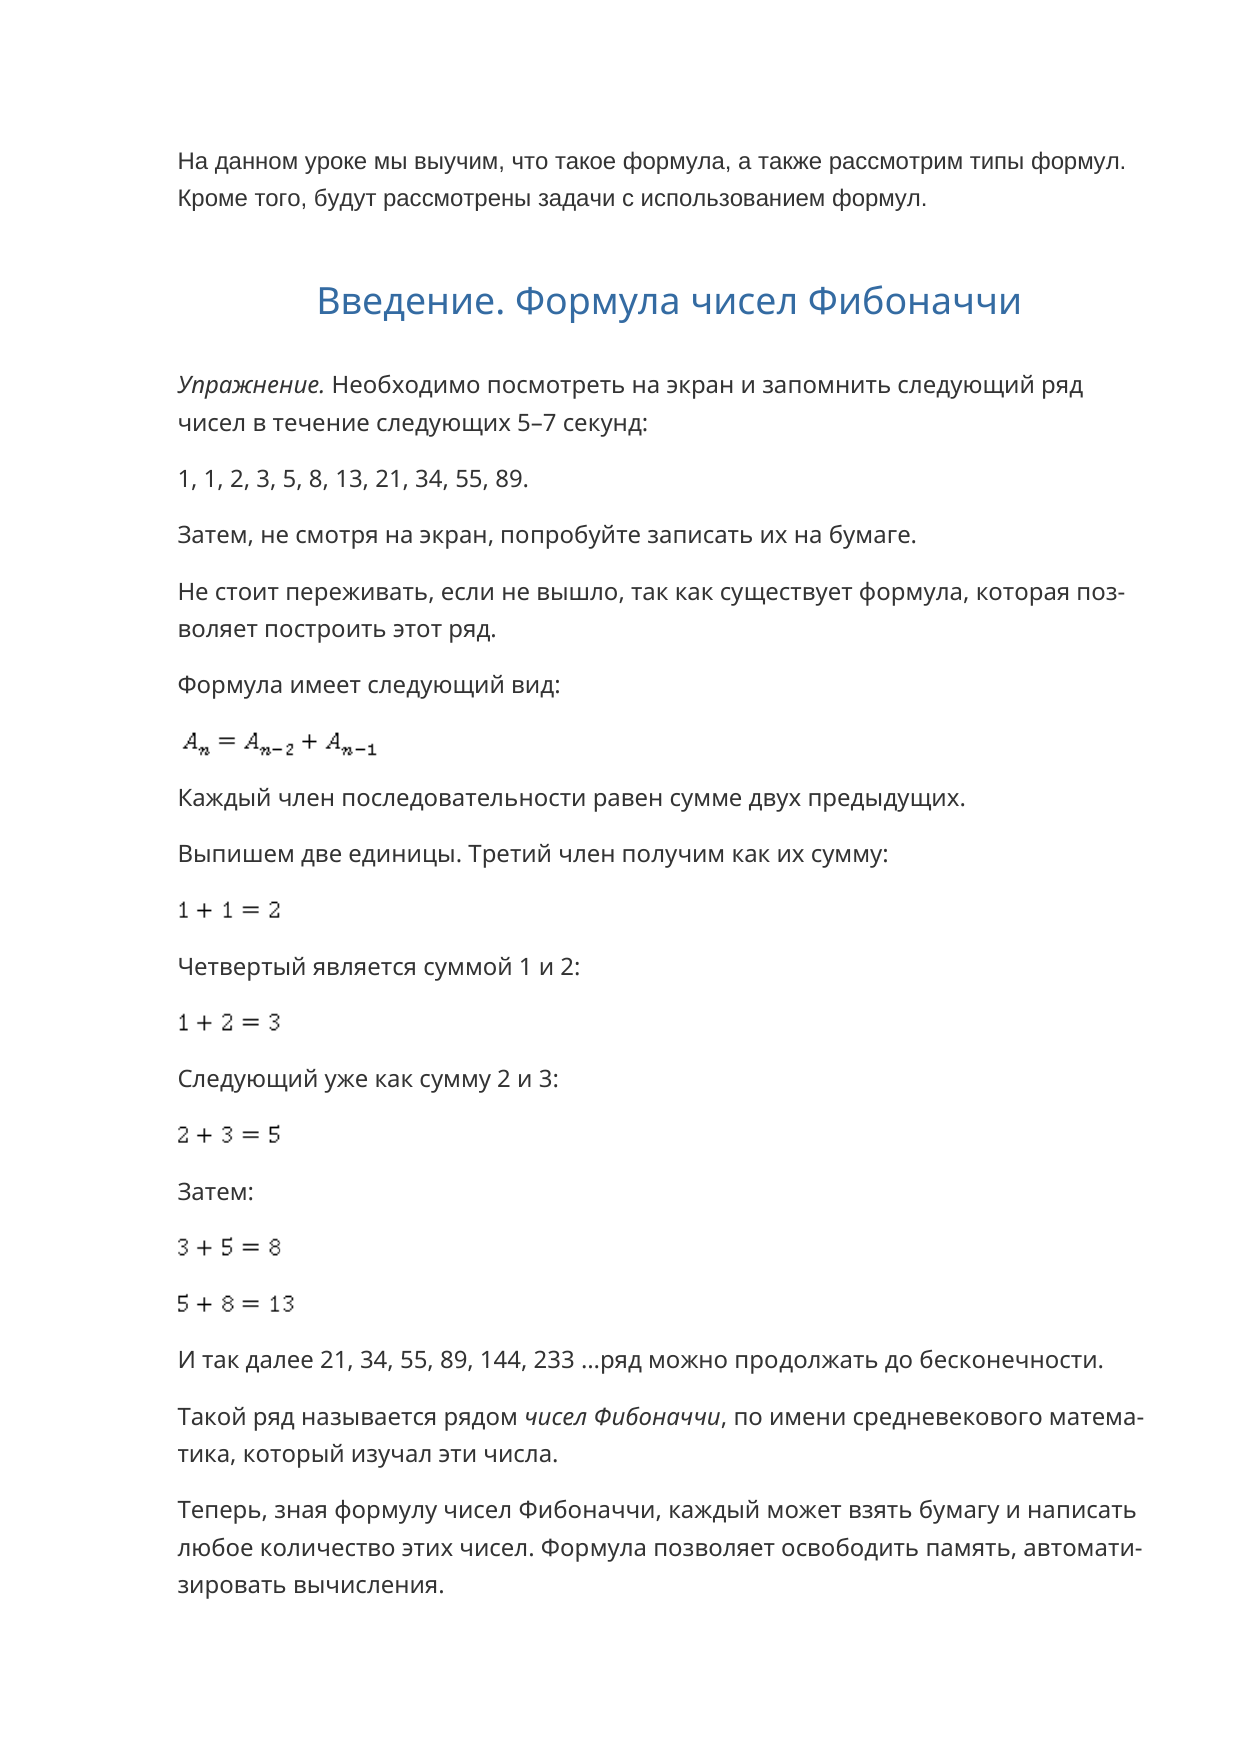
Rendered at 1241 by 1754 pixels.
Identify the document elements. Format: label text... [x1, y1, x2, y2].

text Затем, не смотря на экран, попробуйте записать их на бумаге. [177, 513, 1152, 551]
picture [177, 894, 281, 926]
text Введение. Формула чисел Фибоначчи [177, 274, 1152, 326]
text Затем: [177, 1169, 1152, 1207]
picture [177, 1119, 281, 1151]
text Четвертый является суммой 1 и 2: [177, 944, 1152, 982]
text Следующий уже как сумму 2 и 3: [177, 1057, 1152, 1094]
picture [177, 1231, 281, 1264]
picture [177, 1288, 295, 1320]
text Упражнение. Необходимо посмотреть на экран и запомнить следующий ряд чисел в течение следующих 5–7 секунд: [177, 363, 1152, 438]
picture [177, 1006, 281, 1039]
text 1, 1, 2, 3, 5, 8, 13, 21, 34, 55, 89. [177, 457, 1152, 494]
text И так далее 21, 34, 55, 89, 144, 233 …ряд можно продолжать до бесконечности. [177, 1338, 1152, 1376]
text Теперь, зная формулу чисел Фибоначчи, каждый может взять бумагу и написать любое количество этих чисел. Формула позволяет освободить память, автоматизировать вычисления. [177, 1488, 1152, 1601]
text На данном уроке мы выучим, что такое формула, а также рассмотрим типы формул. Кроме того, будут рассмотрены задачи с использованием формул. [177, 137, 1152, 212]
text Не стоит переживать, если не вышло, так как существует формула, которая позволяет построить этот ряд. [177, 569, 1152, 644]
text Выпишем две единицы. Третий член получим как их сумму: [177, 832, 1152, 869]
text Формула имеет следующий вид: [177, 663, 1152, 701]
text Такой ряд называется рядом чисел Фибоначчи, по имени средневекового математика, который изучал эти числа. [177, 1394, 1152, 1469]
text Каждый член последовательности равен сумме двух предыдущих. [177, 776, 1152, 813]
picture [177, 725, 378, 757]
